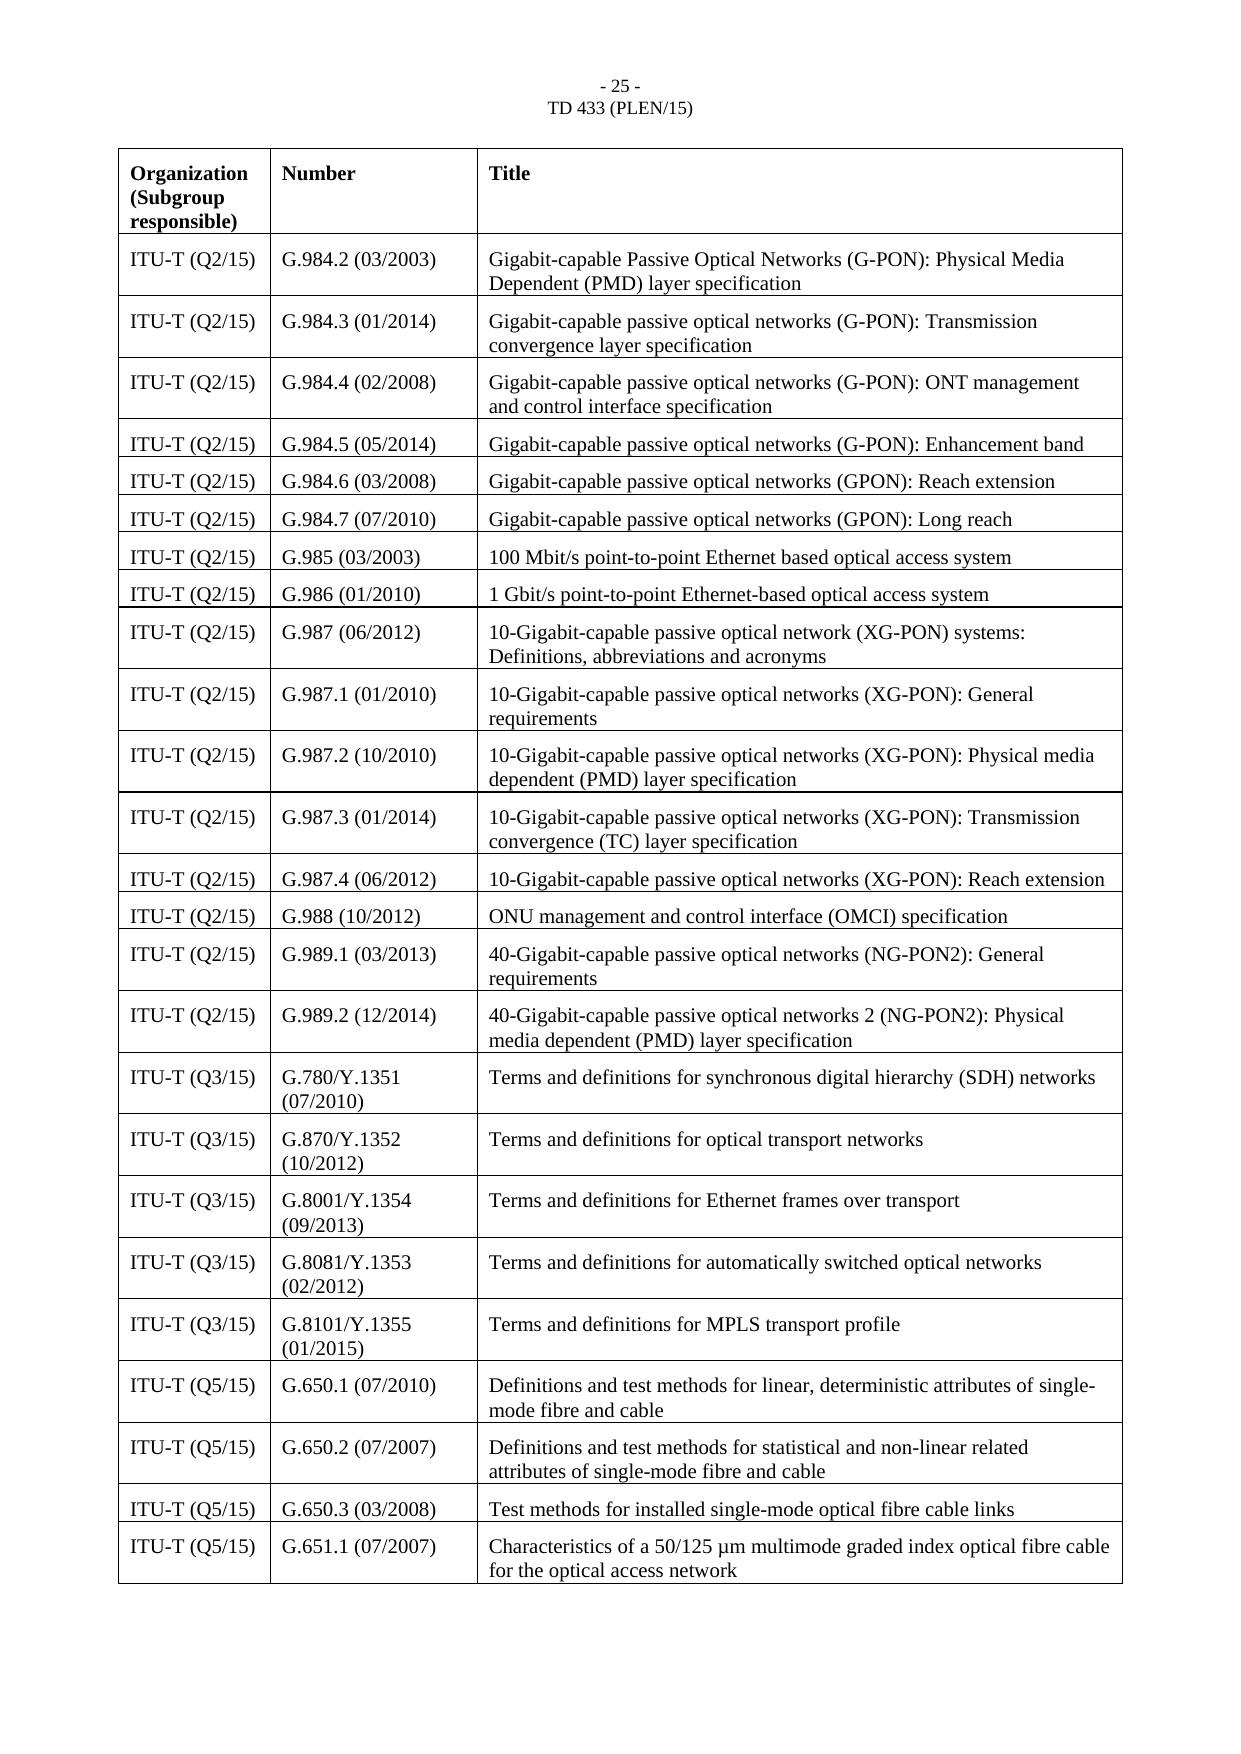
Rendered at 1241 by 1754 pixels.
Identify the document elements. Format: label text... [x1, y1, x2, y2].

table_cell 10-Gigabit-capable passive optical networks (XG-PON): Physical media dependent (PMD) layer specification [478, 731, 1122, 791]
table_cell Terms and definitions for synchronous digital hierarchy (SDH) networks [478, 1053, 1122, 1113]
table_cell Gigabit-capable Passive Optical Networks (G-PON): Physical Media Dependent (PMD) layer specification [478, 234, 1122, 295]
table_cell Gigabit-capable passive optical networks (G-PON): Enhancement band [478, 419, 1122, 456]
table_cell ITU-T (Q2/15) [119, 532, 270, 569]
table_cell G.984.2 (03/2003) [271, 234, 477, 295]
table_cell G.984.5 (05/2014) [271, 419, 477, 456]
table_cell ITU-T (Q3/15) [119, 1114, 270, 1175]
table_cell Gigabit-capable passive optical networks (GPON): Reach extension [478, 457, 1122, 493]
table_cell G.651.1 (07/2007) [271, 1522, 477, 1582]
table_cell ITU-T (Q2/15) [119, 731, 270, 791]
table_cell ITU-T (Q2/15) [119, 892, 270, 928]
table_cell G.987.3 (01/2014) [271, 793, 477, 853]
table_cell ITU-T (Q3/15) [119, 1176, 270, 1237]
table_cell Terms and definitions for optical transport networks [478, 1114, 1122, 1175]
table_cell Terms and definitions for MPLS transport profile [478, 1299, 1122, 1360]
table_cell Characteristics of a 50/125 µm multimode graded index optical fibre cable for the optical access network [478, 1522, 1122, 1582]
table_cell ITU-T (Q2/15) [119, 793, 270, 853]
table_cell 10-Gigabit-capable passive optical networks (XG-PON): Transmission convergence (TC) layer specification [478, 793, 1122, 853]
table_cell 10-Gigabit-capable passive optical networks (XG-PON): Reach extension [478, 854, 1122, 891]
table_cell ITU-T (Q2/15) [119, 570, 270, 606]
table_cell 40-Gigabit-capable passive optical networks (NG-PON2): General requirements [478, 929, 1122, 990]
table_cell G.986 (01/2010) [271, 570, 477, 606]
table_cell G.987.4 (06/2012) [271, 854, 477, 891]
table_cell Terms and definitions for automatically switched optical networks [478, 1238, 1122, 1298]
table_cell G.8001/Y.1354 (09/2013) [271, 1176, 477, 1237]
table_cell Test methods for installed single-mode optical fibre cable links [478, 1484, 1122, 1521]
table_cell G.987.2 (10/2010) [271, 731, 477, 791]
table_cell ITU-T (Q3/15) [119, 1299, 270, 1360]
table_cell ITU-T (Q2/15) [119, 608, 270, 668]
table_cell 1 Gbit/s point-to-point Ethernet-based optical access system [478, 570, 1122, 606]
table_cell Definitions and test methods for linear, deterministic attributes of single-mode fibre and cable [478, 1361, 1122, 1422]
table_cell G.984.3 (01/2014) [271, 296, 477, 357]
table_header Title [478, 149, 1122, 233]
table_cell Gigabit-capable passive optical networks (G-PON): ONT management and control interface specification [478, 358, 1122, 418]
table_cell G.987 (06/2012) [271, 608, 477, 668]
table_cell Gigabit-capable passive optical networks (G-PON): Transmission convergence layer specification [478, 296, 1122, 357]
table_cell G.780/Y.1351 (07/2010) [271, 1053, 477, 1113]
table_cell 40-Gigabit-capable passive optical networks 2 (NG-PON2): Physical media dependent (PMD) layer specification [478, 991, 1122, 1052]
table_header Organization (Subgroup responsible) [119, 149, 270, 233]
table_cell G.984.4 (02/2008) [271, 358, 477, 418]
table_cell G.870/Y.1352 (10/2012) [271, 1114, 477, 1175]
table_cell ITU-T (Q2/15) [119, 495, 270, 531]
table_cell Gigabit-capable passive optical networks (GPON): Long reach [478, 495, 1122, 531]
table_cell G.650.2 (07/2007) [271, 1423, 477, 1483]
table_cell G.984.7 (07/2010) [271, 495, 477, 531]
table_cell ITU-T (Q2/15) [119, 234, 270, 295]
table_cell G.8081/Y.1353 (02/2012) [271, 1238, 477, 1298]
table_cell ITU-T (Q2/15) [119, 457, 270, 493]
table_cell ITU-T (Q2/15) [119, 991, 270, 1052]
table_cell G.984.6 (03/2008) [271, 457, 477, 493]
table_cell ITU-T (Q3/15) [119, 1053, 270, 1113]
table_cell ONU management and control interface (OMCI) specification [478, 892, 1122, 928]
table_cell G.989.1 (03/2013) [271, 929, 477, 990]
table_cell ITU-T (Q3/15) [119, 1238, 270, 1298]
table_cell ITU-T (Q2/15) [119, 419, 270, 456]
table_cell G.988 (10/2012) [271, 892, 477, 928]
table_cell G.8101/Y.1355 (01/2015) [271, 1299, 477, 1360]
table_cell G.650.3 (03/2008) [271, 1484, 477, 1521]
table_cell ITU-T (Q2/15) [119, 669, 270, 730]
table_cell ITU-T (Q2/15) [119, 358, 270, 418]
table_cell Definitions and test methods for statistical and non-linear related attributes of single-mode fibre and cable [478, 1423, 1122, 1483]
table_cell ITU-T (Q2/15) [119, 929, 270, 990]
table_cell ITU-T (Q5/15) [119, 1361, 270, 1422]
table_cell 100 Mbit/s point-to-point Ethernet based optical access system [478, 532, 1122, 569]
table_cell 10-Gigabit-capable passive optical network (XG-PON) systems: Definitions, abbreviations and acronyms [478, 608, 1122, 668]
table_cell 10-Gigabit-capable passive optical networks (XG-PON): General requirements [478, 669, 1122, 730]
table_cell ITU-T (Q5/15) [119, 1484, 270, 1521]
table_cell ITU-T (Q5/15) [119, 1423, 270, 1483]
table_cell G.650.1 (07/2010) [271, 1361, 477, 1422]
table_cell ITU-T (Q2/15) [119, 854, 270, 891]
table_cell ITU-T (Q5/15) [119, 1522, 270, 1582]
table_cell G.987.1 (01/2010) [271, 669, 477, 730]
table_cell Terms and definitions for Ethernet frames over transport [478, 1176, 1122, 1237]
table_cell G.989.2 (12/2014) [271, 991, 477, 1052]
table_cell G.985 (03/2003) [271, 532, 477, 569]
table_cell ITU-T (Q2/15) [119, 296, 270, 357]
table_header Number [271, 149, 477, 233]
